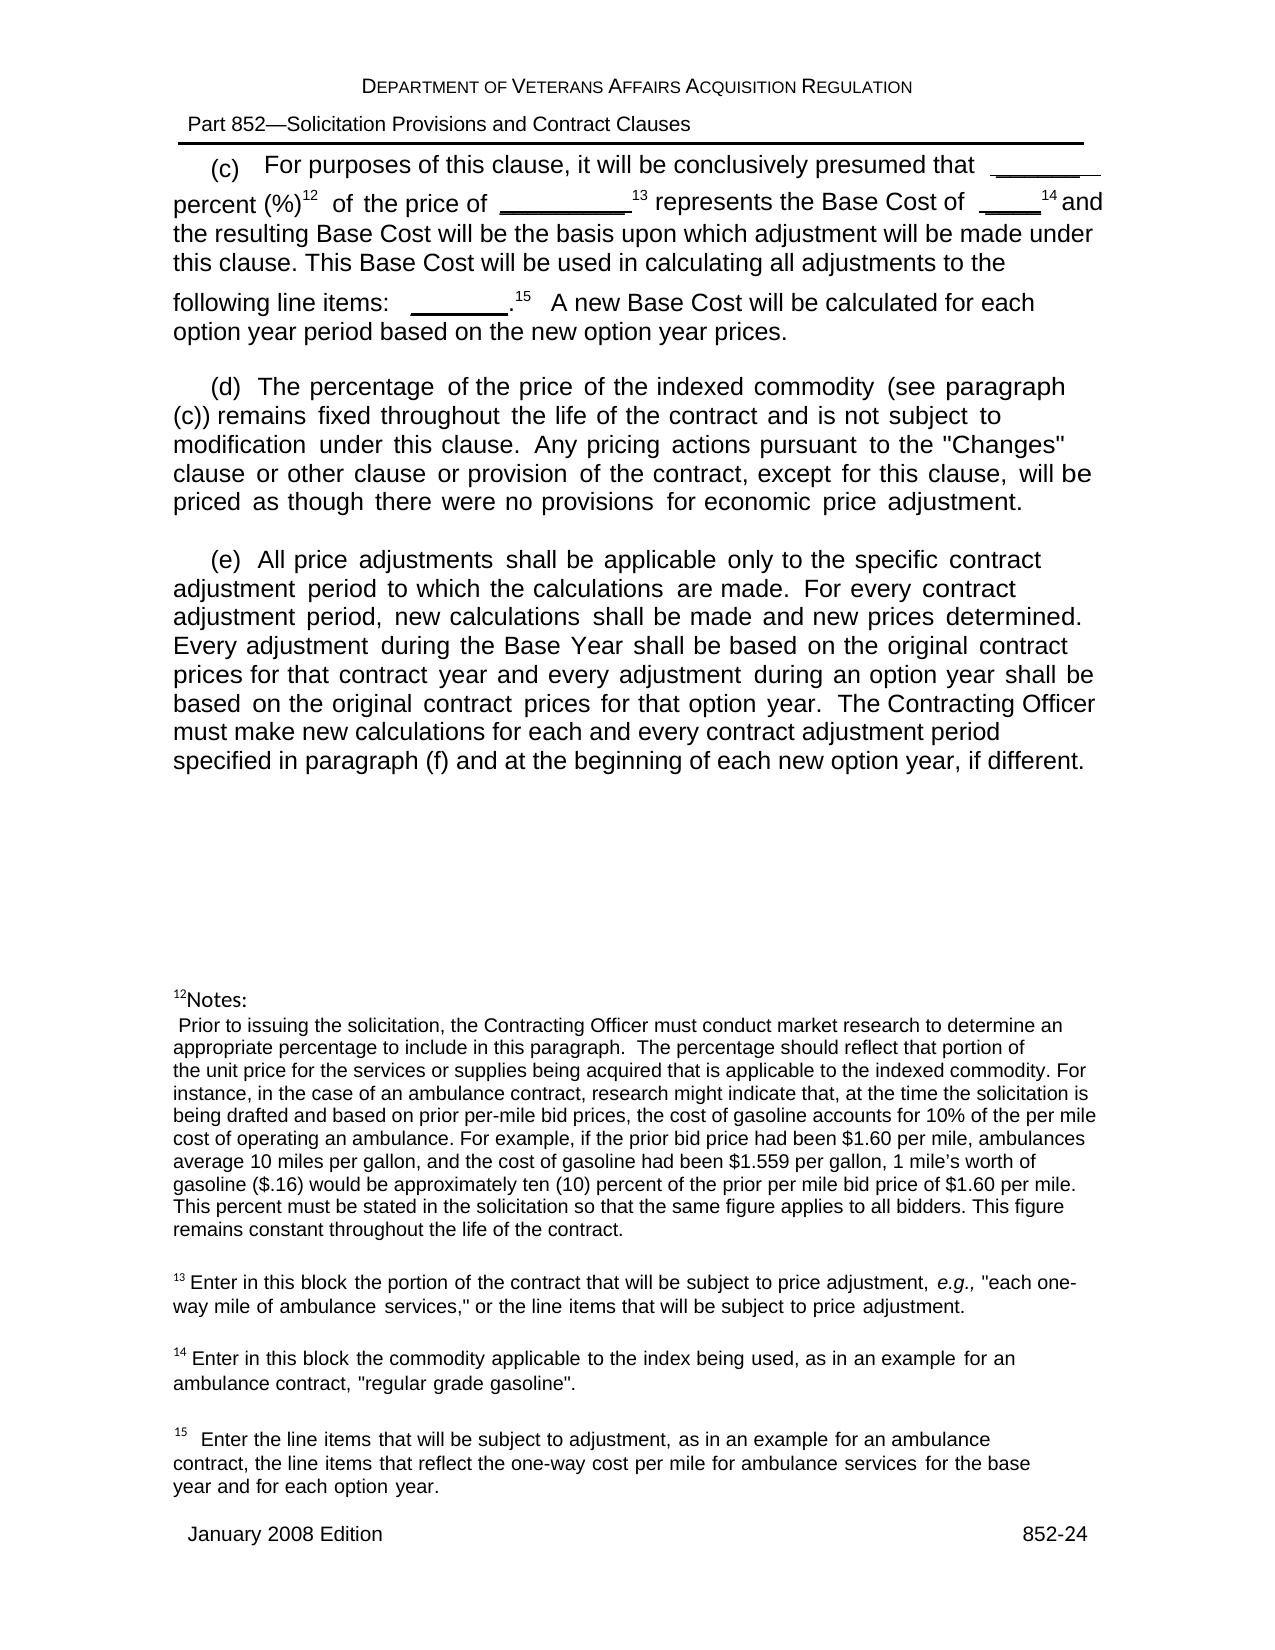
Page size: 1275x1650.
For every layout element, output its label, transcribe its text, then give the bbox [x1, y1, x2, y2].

text (d) The percentage of the price of the indexed commodity (see paragraph (c)) remains fixed throughout the life of the contract and is not subject to modification under this clause. Any pricing actions pursuant to the "Changes" clause or other clause or provision of the contract, except for this clause, will be priced as though there were no provisions for economic price adjustment. [173, 372, 1102, 516]
text (c) For purposes of this clause, it will be conclusively presumed that ______ percent (%) of the price of _________ represents the Base Cost of ____ and the resulting Base Cost will be the basis upon which adjustment will be made under this clause. This Base Cost will be used in calculating all adjustments to the following line items: _______. A new Base Cost will be calculated for each option year period based on the new option year prices. [173, 150, 1104, 346]
text (e) All price adjustments shall be applicable only to the specific contract adjustment period to which the calculations are made. For every contract adjustment period, new calculations shall be made and new prices determined. Every adjustment during the Base Year shall be based on the original contract prices for that contract year and every adjustment during an option year shall be based on the original contract prices for that option year. The Contracting Officer must make new calculations for each and every contract adjustment period specified in paragraph (f) and at the beginning of each new option year, if different. [173, 545, 1102, 775]
